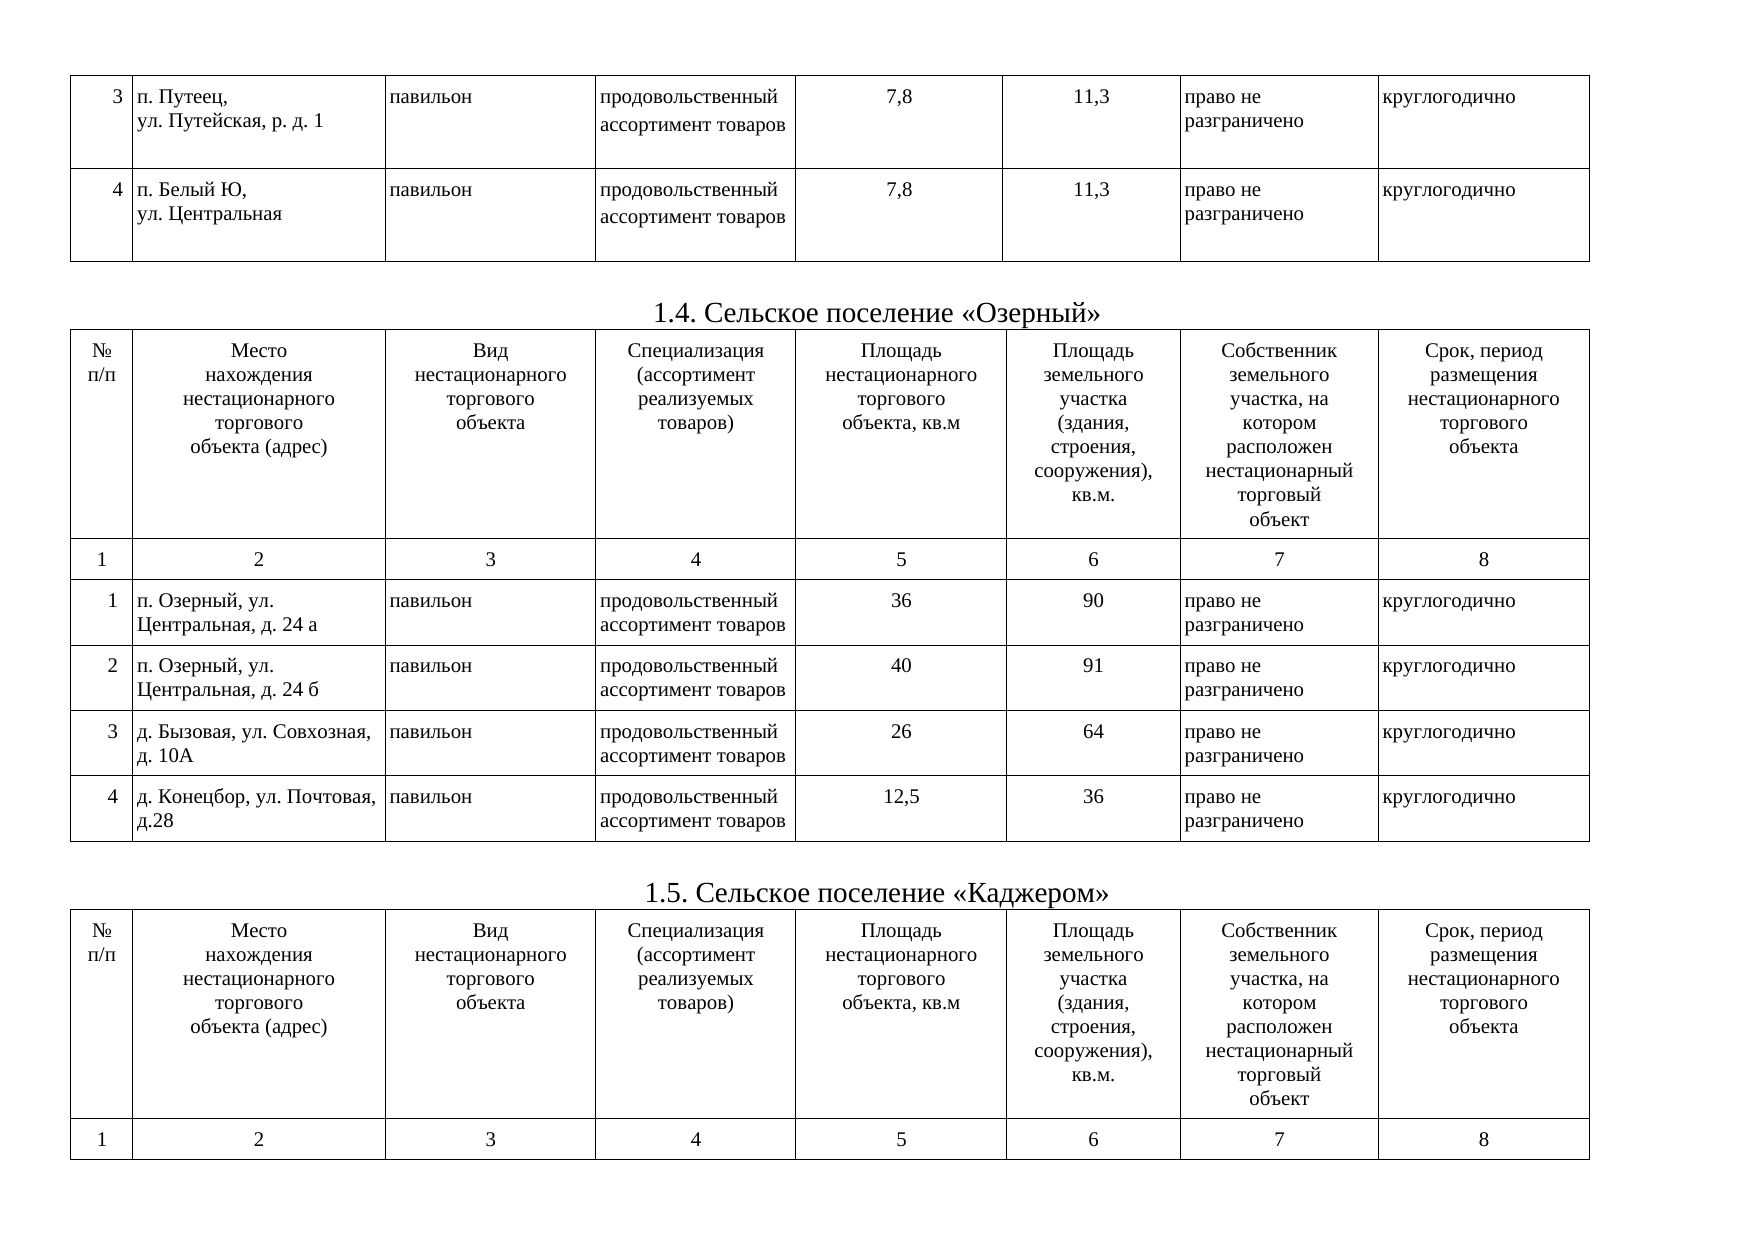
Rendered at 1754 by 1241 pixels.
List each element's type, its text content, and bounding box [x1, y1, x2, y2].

text 1.4. Сельское поселение «Озерный» [75, 296, 1679, 329]
table_header № п/п [71, 330, 132, 538]
table_cell право не разграничено [1181, 169, 1378, 261]
table_cell 6 [1007, 1119, 1180, 1159]
table_cell 3 [386, 1119, 595, 1159]
table_cell павильон [386, 580, 595, 644]
table_cell право не разграничено [1181, 776, 1378, 841]
table_cell круглогодично [1379, 169, 1589, 261]
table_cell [596, 76, 795, 168]
table_cell 36 [1007, 776, 1180, 841]
table_cell 2 [133, 1119, 385, 1159]
table_cell п. Озерный, ул. Центральная, д. 24 а [133, 580, 385, 644]
table_cell круглогодично [1379, 776, 1589, 841]
table_cell 91 [1007, 646, 1180, 710]
table_header Площадь нестационарного торгового объекта, кв.м [796, 910, 1006, 1118]
table_cell продовольственный ассортимент товаров [596, 776, 795, 841]
table_cell павильон [386, 169, 595, 261]
table_cell 7 [1181, 1119, 1378, 1159]
table_cell круглогодично [1379, 711, 1589, 775]
table_cell продовольственный ассортимент товаров [596, 711, 795, 775]
table_cell 4 [596, 1119, 795, 1159]
table_header Собственник земельного участка, на котором расположен нестационарный торговый объект [1181, 910, 1378, 1118]
table_header Вид нестационарного торгового объекта [386, 330, 595, 538]
table_cell 5 [796, 1119, 1006, 1159]
table_cell 1 [71, 539, 132, 579]
table_header Площадь земельного участка (здания, строения, сооружения), кв.м. [1007, 330, 1180, 538]
table_cell 26 [796, 711, 1006, 775]
table_cell 7,8 [796, 169, 1002, 261]
table_cell п. Белый Ю, ул. Центральная [133, 169, 385, 261]
table_cell [71, 646, 132, 710]
table_cell павильон [386, 646, 595, 710]
table_cell круглогодично [1379, 580, 1589, 644]
table_cell 4 [71, 169, 132, 261]
table_cell 11,3 [1003, 169, 1180, 261]
table_cell павильон [386, 711, 595, 775]
table_cell [71, 580, 132, 644]
table_header Площадь земельного участка (здания, строения, сооружения), кв.м. [1007, 910, 1180, 1118]
table_cell 5 [796, 539, 1006, 579]
table_cell продовольственный ассортимент товаров [596, 646, 795, 710]
table_cell 3 [386, 539, 595, 579]
table_cell [71, 711, 132, 775]
table_cell 2 [133, 539, 385, 579]
table_cell 8 [1379, 539, 1589, 579]
table_cell продовольственный ассортимент товаров [596, 580, 795, 644]
table_cell 3 [71, 76, 132, 168]
table_cell павильон [386, 776, 595, 841]
table_cell право не разграничено [1181, 646, 1378, 710]
table_cell 7 [1181, 539, 1378, 579]
table_cell 6 [1007, 539, 1180, 579]
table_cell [1181, 76, 1378, 168]
table_cell павильон [386, 76, 595, 168]
table_cell [71, 776, 132, 841]
table_cell п. Озерный, ул. Центральная, д. 24 б [133, 646, 385, 710]
table_cell круглогодично [1379, 76, 1589, 168]
table_header Место нахождения нестационарного торгового объекта (адрес) [133, 910, 385, 1118]
table_header Срок, период размещения нестационарного торгового объекта [1379, 910, 1589, 1118]
table_header Вид нестационарного торгового объекта [386, 910, 595, 1118]
table_header Специализация (ассортимент реализуемых товаров) [596, 330, 795, 538]
table_cell право не разграничено [1181, 711, 1378, 775]
table_cell 7,8 [796, 76, 1002, 168]
table_cell право не разграничено [1181, 580, 1378, 644]
table_cell 11,3 [1003, 76, 1180, 168]
table_cell 1 [71, 1119, 132, 1159]
table_header Специализация (ассортимент реализуемых товаров) [596, 910, 795, 1118]
table_header № п/п [71, 910, 132, 1118]
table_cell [133, 76, 385, 168]
text 1.5. Сельское поселение «Каджером» [75, 875, 1679, 909]
table_header Собственник земельного участка, на котором расположен нестационарный торговый объект [1181, 330, 1378, 538]
table_cell 40 [796, 646, 1006, 710]
table_cell д. Конецбор, ул. Почтовая, д.28 [133, 776, 385, 841]
table_cell 8 [1379, 1119, 1589, 1159]
table_header Срок, период размещения нестационарного торгового объекта [1379, 330, 1589, 538]
table_cell продовольственный ассортимент товаров [596, 169, 795, 261]
table_cell 4 [596, 539, 795, 579]
table_cell 36 [796, 580, 1006, 644]
table_cell 64 [1007, 711, 1180, 775]
table_header Площадь нестационарного торгового объекта, кв.м [796, 330, 1006, 538]
table_header Место нахождения нестационарного торгового объекта (адрес) [133, 330, 385, 538]
table_cell 90 [1007, 580, 1180, 644]
table_cell круглогодично [1379, 646, 1589, 710]
table_cell 12,5 [796, 776, 1006, 841]
table_cell д. Бызовая, ул. Совхозная, д. 10А [133, 711, 385, 775]
